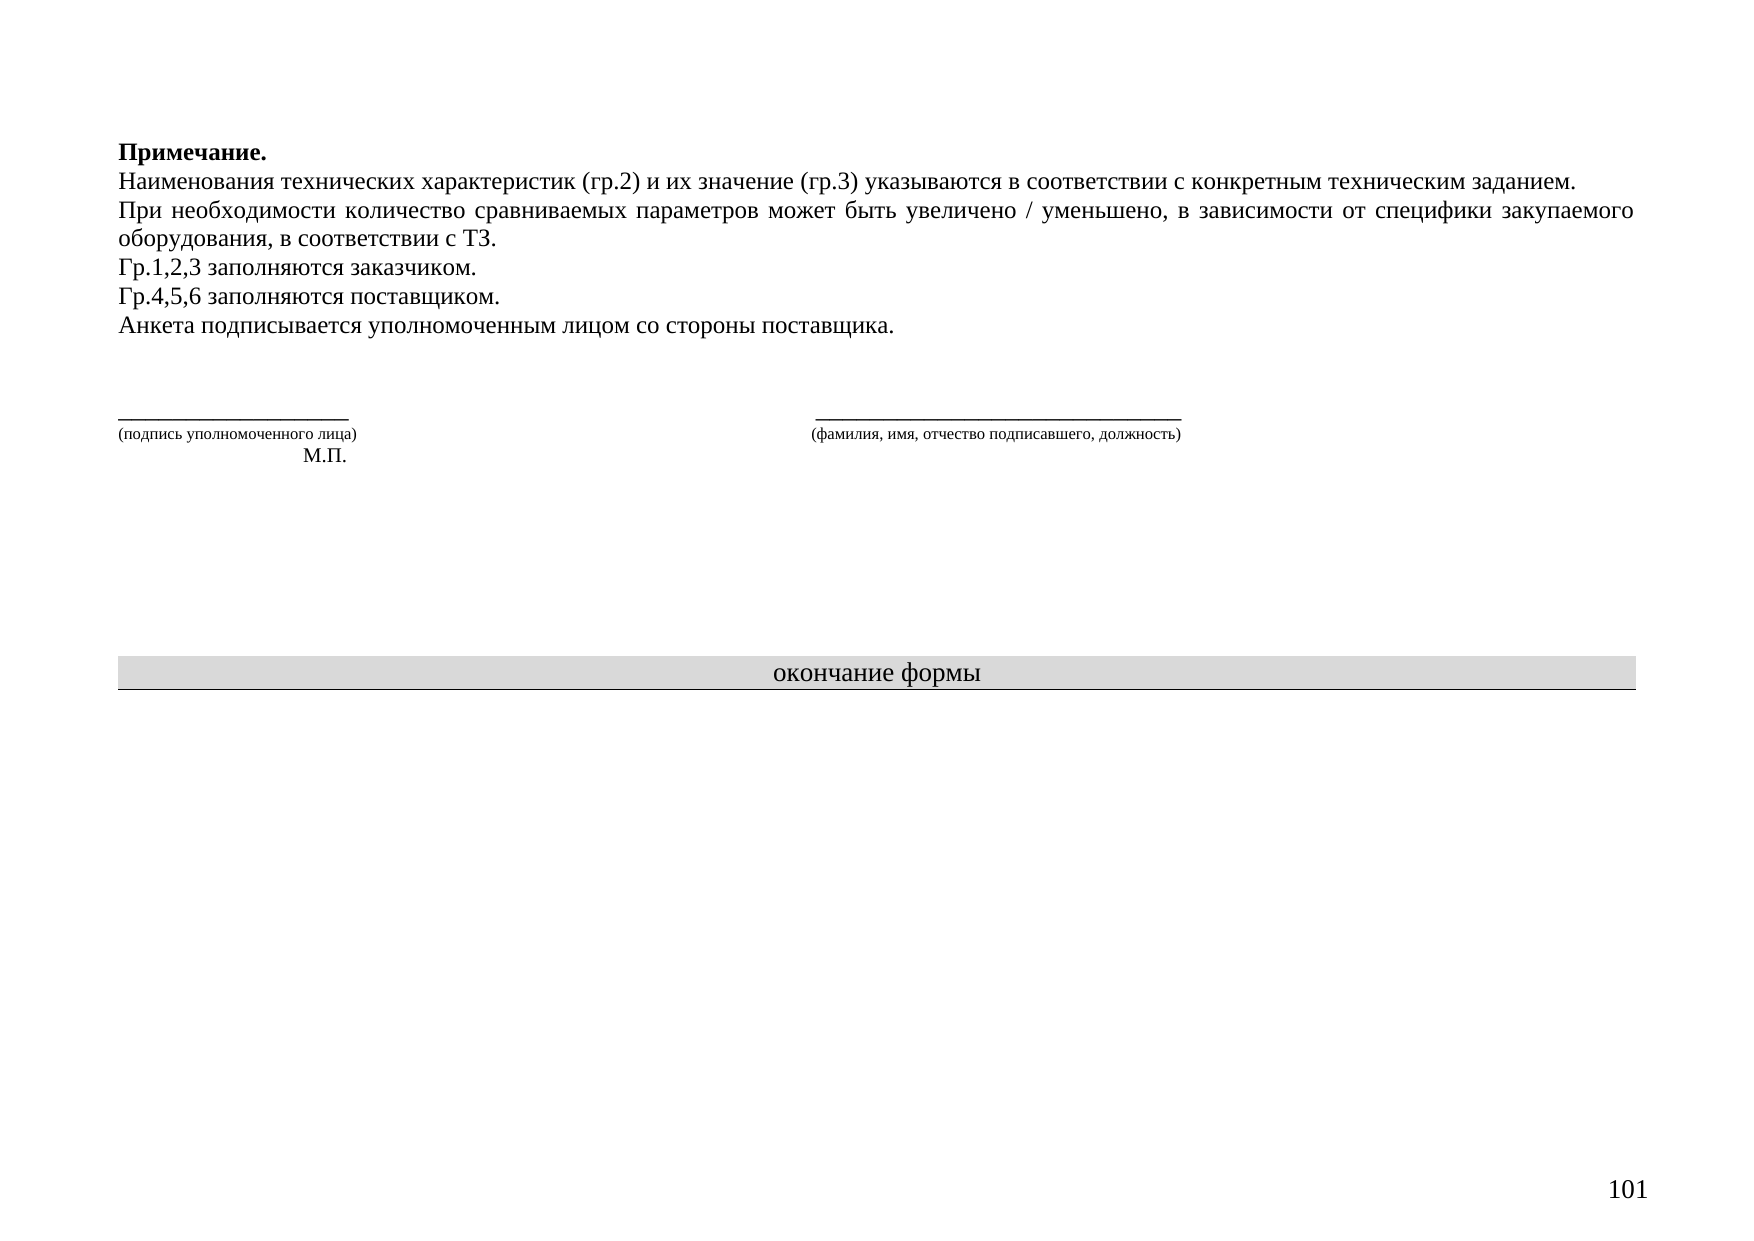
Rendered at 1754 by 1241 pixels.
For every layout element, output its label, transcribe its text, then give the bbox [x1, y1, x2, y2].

text (подпись уполномоченного лица) (фамилия, имя, отчество подписавшего, должность) [118, 423, 1636, 443]
text _________________ ___________________________ [118, 392, 1636, 423]
text Примечание. [118, 137, 1636, 166]
text М.П. [118, 443, 1636, 467]
text Гр.4,5,6 заполняются поставщиком. [118, 281, 1636, 310]
text При необходимости количество сравниваемых параметров может быть увеличено / уменьшено, в зависимости от специфики закупаемого оборудования, в соответствии с ТЗ. [118, 195, 1636, 252]
text Анкета подписывается уполномоченным лицом со стороны поставщика. [118, 310, 1636, 338]
text окончание формы [118, 656, 1636, 689]
text Гр.1,2,3 заполняются заказчиком. [118, 252, 1636, 281]
text Наименования технических характеристик (гр.2) и их значение (гр.3) указываются в соответствии с конкретным техническим заданием. [118, 166, 1636, 195]
